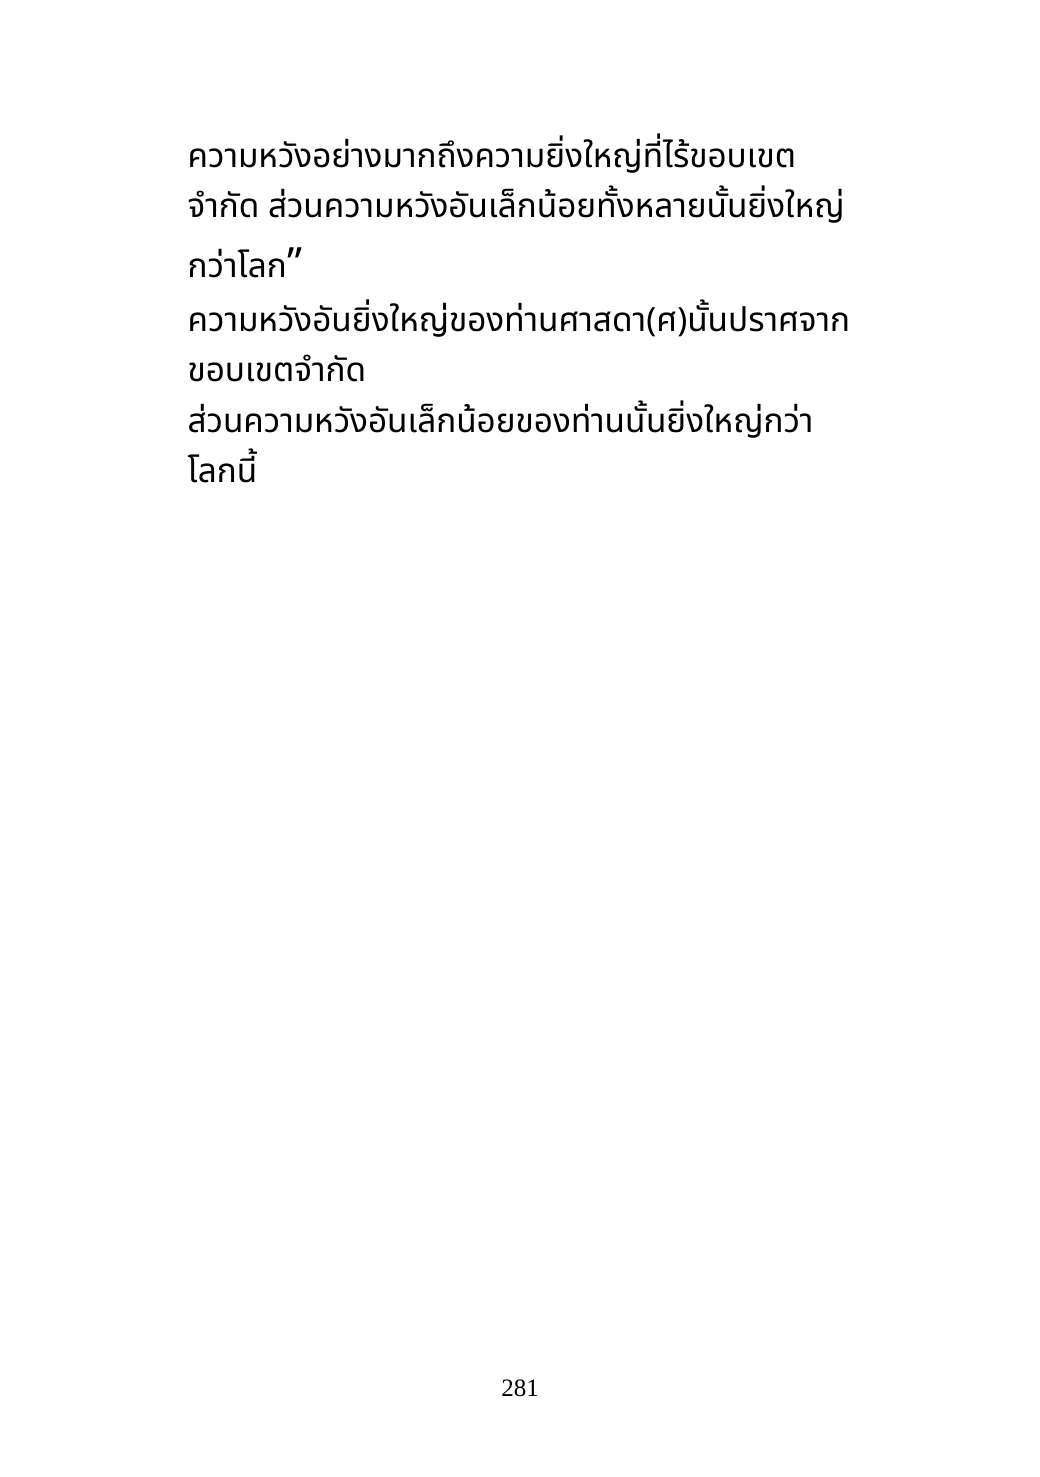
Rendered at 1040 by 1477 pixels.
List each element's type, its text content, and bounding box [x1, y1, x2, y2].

text ความหวังอันยิ่งใหญ่ของท่านศาสดา(ศ)นั้นปราศจากขอบเขตจำกัด [187, 296, 852, 397]
text ส่วนความหวังอันเล็กน้อยของท่านนั้นยิ่งใหญ่กว่าโลกนี้ [187, 397, 852, 498]
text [187, 132, 852, 296]
